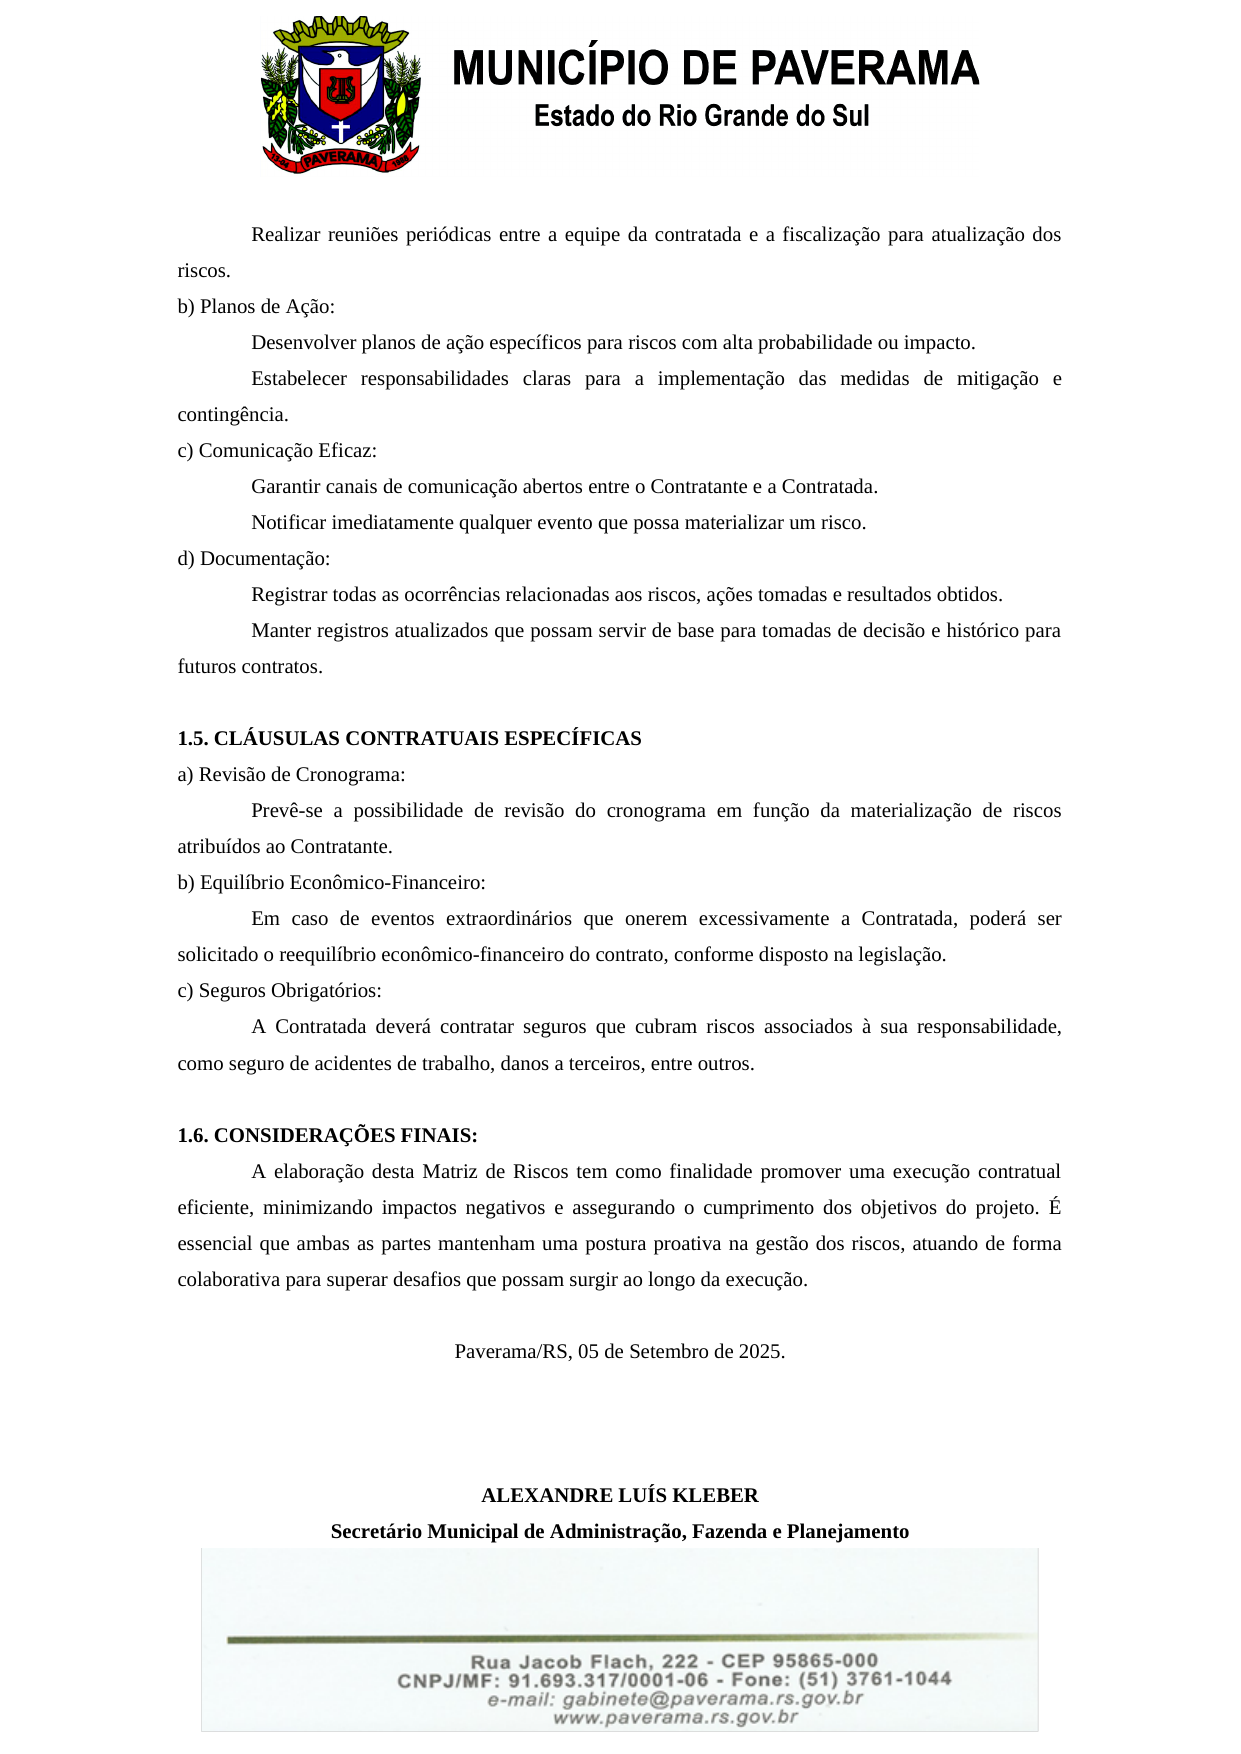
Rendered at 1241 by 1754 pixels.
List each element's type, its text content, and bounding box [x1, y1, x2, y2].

text d) Documentação: [177, 546, 1063, 570]
text Manter registros atualizados que possam servir de base para tomadas de decisão e histórico para futuros contratos. [177, 618, 1063, 678]
text Registrar todas as ocorrências relacionadas aos riscos, ações tomadas e resultados obtidos. [177, 582, 1063, 606]
text b) Planos de Ação: [177, 294, 1063, 318]
text b) Equilíbrio Econômico-Financeiro: [177, 870, 1063, 894]
text ALEXANDRE LUÍS KLEBER [177, 1483, 1063, 1507]
text Garantir canais de comunicação abertos entre o Contratante e a Contratada. [177, 474, 1063, 498]
text c) Comunicação Eficaz: [177, 438, 1063, 462]
text 1.5. CLÁUSULAS CONTRATUAIS ESPECÍFICAS [177, 726, 1063, 750]
picture [200, 1548, 1040, 1735]
text 1.6. CONSIDERAÇÕES FINAIS: [177, 1123, 1063, 1147]
text Desenvolver planos de ação específicos para riscos com alta probabilidade ou impacto. [177, 330, 1063, 354]
text a) Revisão de Cronograma: [177, 762, 1063, 786]
text Prevê-se a possibilidade de revisão do cronograma em função da materialização de riscos atribuídos ao Contratante. [177, 798, 1063, 858]
text Em caso de eventos extraordinários que onerem excessivamente a Contratada, poderá ser solicitado o reequilíbrio econômico-financeiro do contrato, conforme disposto na legislação. [177, 906, 1063, 966]
picture [260, 16, 980, 177]
text A elaboração desta Matriz de Riscos tem como finalidade promover uma execução contratual eficiente, minimizando impactos negativos e assegurando o cumprimento dos objetivos do projeto. É essencial que ambas as partes mantenham uma postura proativa na gestão dos riscos, atuando de forma colaborativa para superar desafios que possam surgir ao longo da execução. [177, 1159, 1063, 1291]
text Paverama/RS, 05 de Setembro de 2025. [177, 1339, 1063, 1363]
text Realizar reuniões periódicas entre a equipe da contratada e a fiscalização para atualização dos riscos. [177, 222, 1063, 282]
text A Contratada deverá contratar seguros que cubram riscos associados à sua responsabilidade, como seguro de acidentes de trabalho, danos a terceiros, entre outros. [177, 1014, 1063, 1074]
text c) Seguros Obrigatórios: [177, 978, 1063, 1002]
text Notificar imediatamente qualquer evento que possa materializar um risco. [177, 510, 1063, 534]
text Estabelecer responsabilidades claras para a implementação das medidas de mitigação e contingência. [177, 366, 1063, 426]
text Secretário Municipal de Administração, Fazenda e Planejamento [177, 1519, 1063, 1543]
